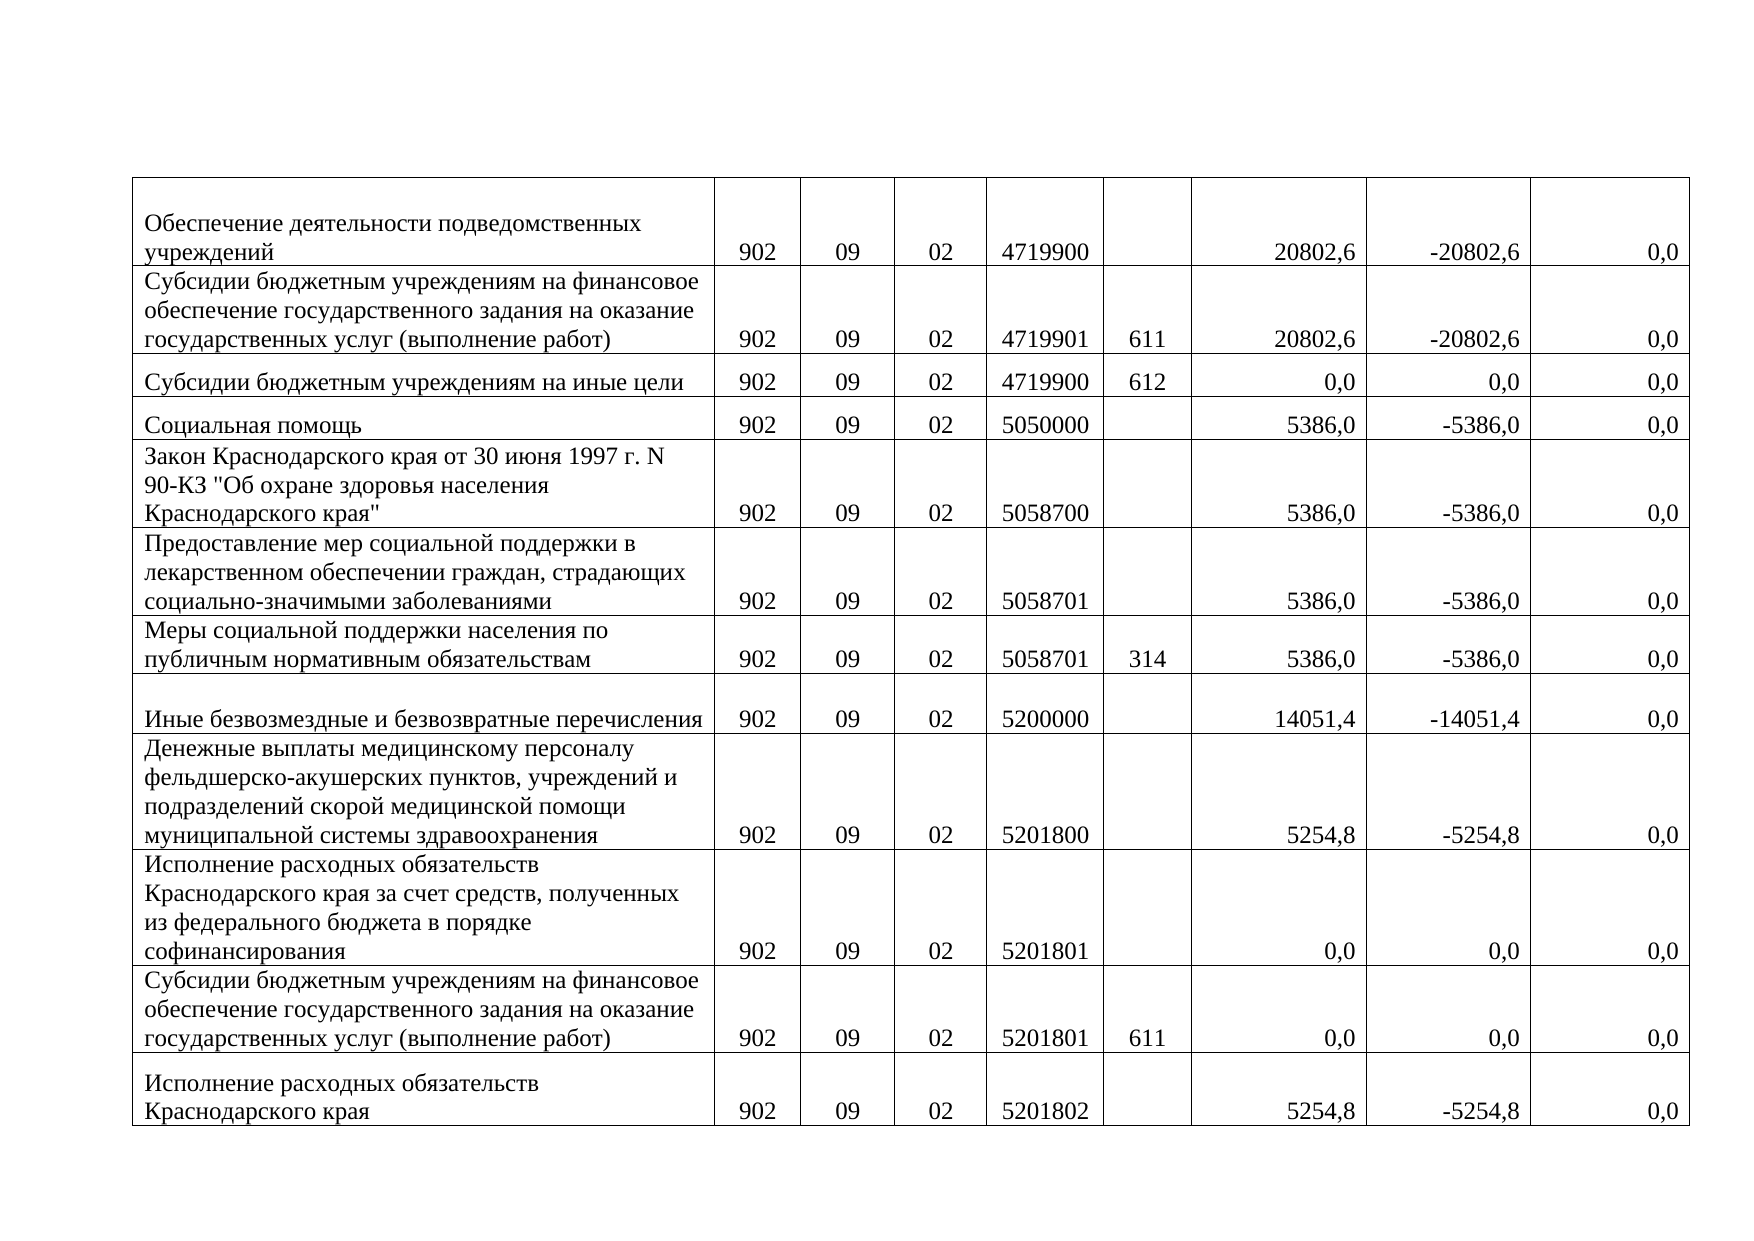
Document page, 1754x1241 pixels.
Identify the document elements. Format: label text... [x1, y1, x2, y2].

table_cell Меры социальной поддержки населения по публичным нормативным обязательствам [133, 616, 714, 673]
table_cell 5254,8 [1192, 734, 1366, 848]
table_cell Социальная помощь [133, 397, 714, 439]
table_cell [1104, 440, 1191, 527]
table_cell 20802,6 [1192, 178, 1366, 265]
table_cell [1104, 528, 1191, 614]
table_cell 09 [801, 966, 894, 1052]
table_cell 902 [715, 266, 800, 353]
table_cell 09 [801, 616, 894, 673]
table_cell 5058701 [987, 528, 1103, 614]
table_cell 0,0 [1531, 850, 1689, 964]
table_cell 902 [715, 674, 800, 732]
table_cell 5201802 [987, 1053, 1103, 1125]
table_cell 02 [895, 354, 986, 396]
table_cell 02 [895, 528, 986, 614]
table_cell 0,0 [1192, 354, 1366, 396]
table_cell 02 [895, 966, 986, 1052]
table_cell 902 [715, 397, 800, 439]
table_cell 0,0 [1192, 850, 1366, 964]
table_cell 5201801 [987, 850, 1103, 964]
table_cell Иные безвозмездные и безвозвратные перечисления [133, 674, 714, 732]
table_cell 611 [1104, 966, 1191, 1052]
table_cell 09 [801, 528, 894, 614]
table_cell 4719901 [987, 266, 1103, 353]
table_cell Субсидии бюджетным учреждениям на финансовое обеспечение государственного задания на оказание государственных услуг (выполнение работ) [133, 266, 714, 353]
table_cell Исполнение расходных обязательств Краснодарского края за счет средств, полученных из федерального бюджета в порядке софинансирования [133, 850, 714, 964]
table_cell 0,0 [1531, 966, 1689, 1052]
table_cell 02 [895, 850, 986, 964]
table_cell 0,0 [1531, 354, 1689, 396]
table_cell [1104, 674, 1191, 732]
table_cell 0,0 [1367, 850, 1530, 964]
table_cell 902 [715, 850, 800, 964]
table_cell 0,0 [1531, 178, 1689, 265]
table_cell 09 [801, 734, 894, 848]
table_cell 0,0 [1367, 966, 1530, 1052]
table_cell 09 [801, 397, 894, 439]
table_cell 5386,0 [1192, 397, 1366, 439]
table_cell 02 [895, 266, 986, 353]
table_cell 0,0 [1531, 266, 1689, 353]
table_cell Исполнение расходных обязательств Краснодарского края [133, 1053, 714, 1125]
table_cell 902 [715, 1053, 800, 1125]
table_cell 02 [895, 397, 986, 439]
table_cell 902 [715, 734, 800, 848]
table_cell -14051,4 [1367, 674, 1530, 732]
table_cell 5058701 [987, 616, 1103, 673]
table_cell 902 [715, 440, 800, 527]
table_cell 5386,0 [1192, 528, 1366, 614]
table_cell 612 [1104, 354, 1191, 396]
table_cell 0,0 [1192, 966, 1366, 1052]
table_cell 02 [895, 616, 986, 673]
table_cell 02 [895, 674, 986, 732]
table_cell 5386,0 [1192, 616, 1366, 673]
table_cell -5254,8 [1367, 1053, 1530, 1125]
table_cell 5254,8 [1192, 1053, 1366, 1125]
table_cell 0,0 [1531, 440, 1689, 527]
table_cell 5386,0 [1192, 440, 1366, 527]
table_cell 902 [715, 616, 800, 673]
table_cell 0,0 [1531, 528, 1689, 614]
table_cell 902 [715, 966, 800, 1052]
table_cell 5050000 [987, 397, 1103, 439]
table_cell 02 [895, 178, 986, 265]
table_cell 314 [1104, 616, 1191, 673]
table_cell -5386,0 [1367, 528, 1530, 614]
table_cell -20802,6 [1367, 178, 1530, 265]
table_cell 09 [801, 354, 894, 396]
table_cell Предоставление мер социальной поддержки в лекарственном обеспечении граждан, страдающих социально-значимыми заболеваниями [133, 528, 714, 614]
table_cell Обеспечение деятельности подведомственных учреждений [133, 178, 714, 265]
table_cell Закон Краснодарского края от 30 июня 1997 г. N 90-КЗ "Об охране здоровья населения Краснодарского края" [133, 440, 714, 527]
table_cell 09 [801, 440, 894, 527]
table_cell 5201800 [987, 734, 1103, 848]
table_cell -5386,0 [1367, 616, 1530, 673]
table_cell -5386,0 [1367, 440, 1530, 527]
table_cell 902 [715, 178, 800, 265]
table_cell [1104, 397, 1191, 439]
table_cell -5254,8 [1367, 734, 1530, 848]
table_cell [1104, 850, 1191, 964]
table_cell Денежные выплаты медицинскому персоналу фельдшерско-акушерских пунктов, учреждений и подразделений скорой медицинской помощи муниципальной системы здравоохранения [133, 734, 714, 848]
table_cell [1104, 178, 1191, 265]
table_cell 5200000 [987, 674, 1103, 732]
table_cell 09 [801, 1053, 894, 1125]
table_cell 0,0 [1367, 354, 1530, 396]
table_cell 5058700 [987, 440, 1103, 527]
table_cell 902 [715, 528, 800, 614]
table_cell [1104, 734, 1191, 848]
table_cell 02 [895, 734, 986, 848]
table_cell [1104, 1053, 1191, 1125]
table_cell 02 [895, 440, 986, 527]
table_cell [133, 966, 714, 1052]
table_cell 14051,4 [1192, 674, 1366, 732]
table_cell 0,0 [1531, 1053, 1689, 1125]
table_cell 4719900 [987, 354, 1103, 396]
table_cell 09 [801, 178, 894, 265]
table_cell -20802,6 [1367, 266, 1530, 353]
table_cell 5201801 [987, 966, 1103, 1052]
table_cell 0,0 [1531, 674, 1689, 732]
table_cell 02 [895, 1053, 986, 1125]
table_cell 0,0 [1531, 397, 1689, 439]
table_cell 20802,6 [1192, 266, 1366, 353]
table_cell 09 [801, 674, 894, 732]
table_cell 611 [1104, 266, 1191, 353]
table_cell 4719900 [987, 178, 1103, 265]
table_cell 902 [715, 354, 800, 396]
table_cell -5386,0 [1367, 397, 1530, 439]
table_cell 0,0 [1531, 616, 1689, 673]
table_cell 09 [801, 266, 894, 353]
table_cell 09 [801, 850, 894, 964]
table_cell 0,0 [1531, 734, 1689, 848]
table_cell Субсидии бюджетным учреждениям на иные цели [133, 354, 714, 396]
